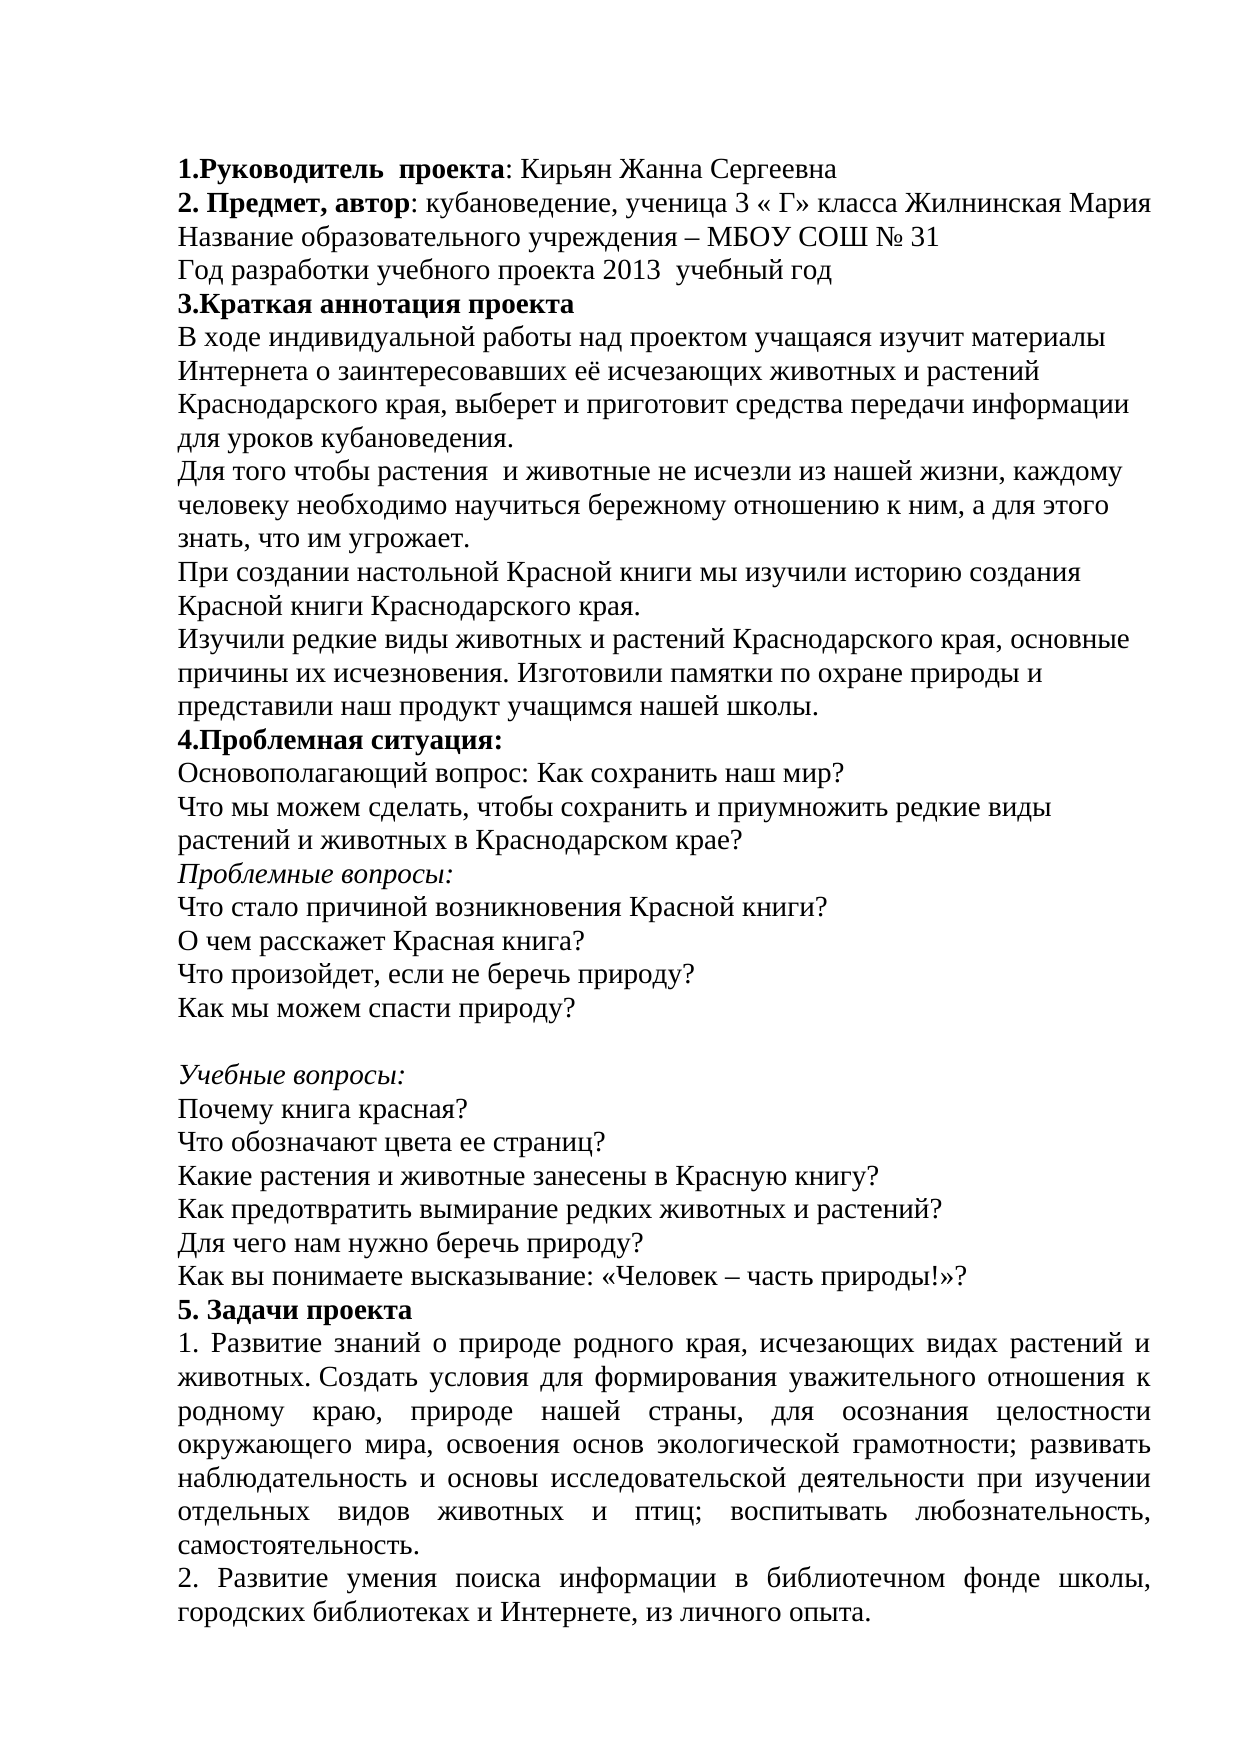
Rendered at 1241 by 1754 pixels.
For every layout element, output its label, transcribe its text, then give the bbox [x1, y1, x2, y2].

text Учебные вопросы: [177, 1024, 1152, 1091]
text В ходе индивидуальной работы над проектом учащаяся изучит материалы Интернета о заинтересовавших её исчезающих животных и растений Краснодарского края, выберет и приготовит средства передачи информации для уроков кубановедения. [177, 319, 1152, 453]
text О чем расскажет Красная книга? [177, 923, 1152, 957]
text Что мы можем сделать, чтобы сохранить и приумножить редкие виды растений и животных в Краснодарском крае? Проблемные вопросы: [177, 789, 1152, 889]
text Что произойдет, если не беречь природу? [177, 957, 1152, 990]
text 1. Развитие знаний о природе родного края, исчезающих видах растений и животных. Создать условия для формирования уважительного отношения к родному краю, природе нашей страны, для осознания целостности окружающего мира, освоения основ экологической грамотности; развивать наблюдательность и основы исследовательской деятельности при изучении отдельных видов животных и птиц; воспитывать любознательность, самостоятельность. [177, 1326, 1152, 1560]
text 1.Руководитель проекта: Кирьян Жанна Сергеевна [177, 152, 1152, 185]
text Как мы можем спасти природу? [177, 990, 1152, 1024]
text Год разработки учебного проекта 2013 учебный год [177, 252, 1152, 286]
text Что обозначают цвета ее страниц? [177, 1124, 1152, 1158]
text Какие растения и животные занесены в Красную книгу? [177, 1158, 1152, 1191]
text Для того чтобы растения и животные не исчезли из нашей жизни, каждому человеку необходимо научиться бережному отношению к ним, а для этого знать, что им угрожает. [177, 453, 1152, 554]
text 3.Краткая аннотация проекта [177, 286, 1152, 319]
text Как вы понимаете высказывание: «Человек – часть природы!»? [177, 1258, 1152, 1292]
text Изучили редкие виды животных и растений Краснодарского края, основные причины их исчезновения. Изготовили памятки по охране природы и представили наш продукт учащимся нашей школы. [177, 621, 1152, 722]
text Как предотвратить вымирание редких животных и растений? [177, 1191, 1152, 1225]
text 2. Развитие умения поиска информации в библиотечном фонде школы, городских библиотеках и Интернете, из личного опыта. [177, 1560, 1152, 1627]
text 2. Предмет, автор: кубановедение, ученица 3 « Г» класса Жилнинская Мария [177, 185, 1152, 219]
text При создании настольной Красной книги мы изучили историю создания Красной книги Краснодарского края. [177, 554, 1152, 621]
text Почему книга красная? [177, 1091, 1152, 1124]
text Название образовательного учреждения – МБОУ СОШ № 31 [177, 219, 1152, 252]
text 5. Задачи проекта [177, 1292, 1152, 1326]
text Для чего нам нужно беречь природу? [177, 1225, 1152, 1258]
text Что стало причиной возникновения Красной книги? [177, 889, 1152, 923]
text Основополагающий вопрос: Как сохранить наш мир? [177, 755, 1152, 789]
text 4.Проблемная ситуация: [177, 722, 1152, 755]
